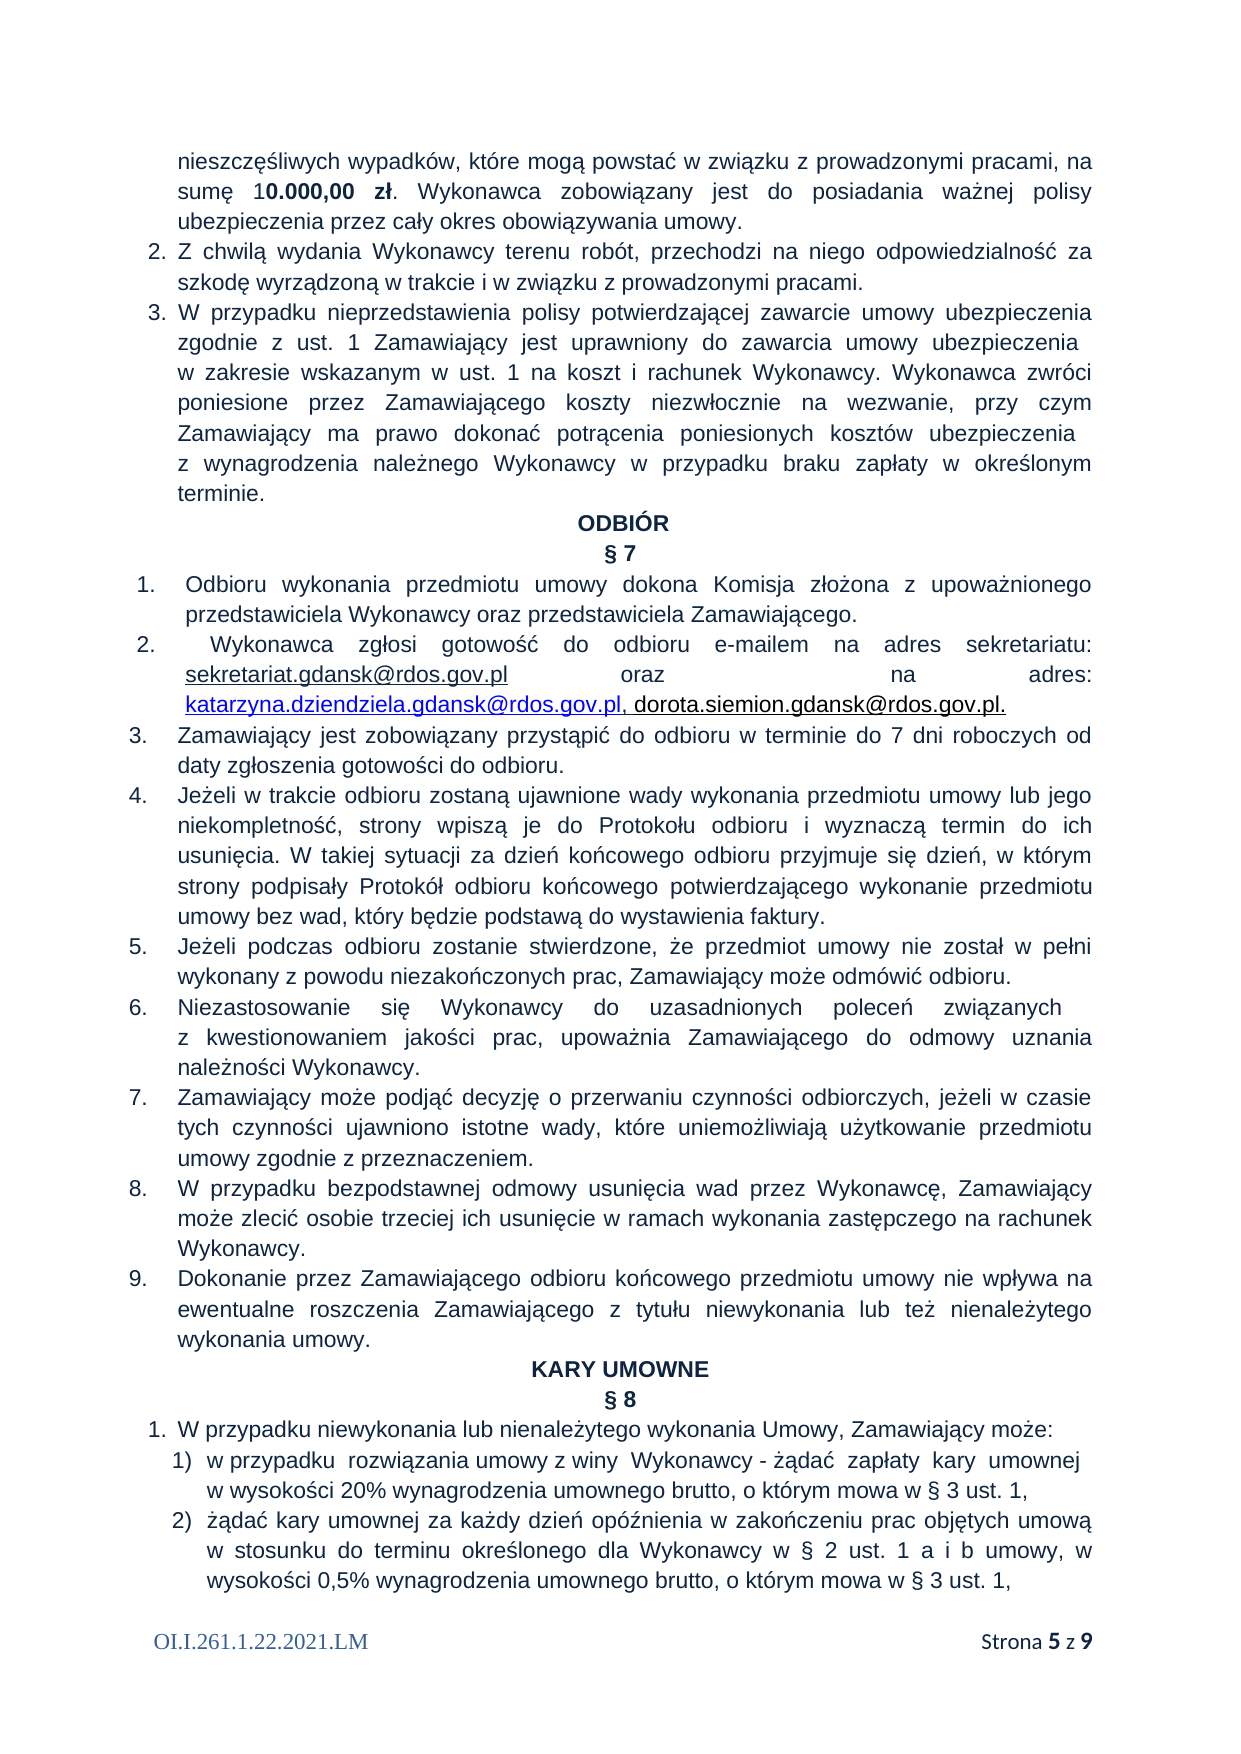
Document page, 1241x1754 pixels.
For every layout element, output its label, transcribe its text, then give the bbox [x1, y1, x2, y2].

text KARY UMOWNE [148, 1356, 1093, 1382]
text § 8 [148, 1386, 1093, 1412]
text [148, 148, 1093, 234]
list Wykonawca zgłosi gotowość do odbioru e-mailem na adres sekretariatu: sekretariat.gdansk@rdos.gov.pl oraz na adres: katarzyna.dziendziela.gdansk@rdos.gov.pl, dorota.siemion.gdansk@rdos.gov.pl. [156, 631, 1093, 718]
list Niezastosowanie się Wykonawcy do uzasadnionych poleceń związanych z kwestionowaniem jakości prac, upoważnia Zamawiającego do odmowy uznania należności Wykonawcy. [148, 993, 1093, 1080]
list Zamawiający jest zobowiązany przystąpić do odbioru w terminie do 7 dni roboczych od daty zgłoszenia gotowości do odbioru. [148, 722, 1093, 778]
list w przypadku rozwiązania umowy z winy Wykonawcy - żądać zapłaty kary umownej [192, 1447, 1093, 1473]
list żądać kary umownej za każdy dzień opóźnienia w zakończeniu prac objętych umową w stosunku do terminu określonego dla Wykonawcy w § 2 ust. 1 a i b umowy, w wysokości 0,5% wynagrodzenia umownego brutto, o którym mowa w § 3 ust. 1, [192, 1507, 1093, 1594]
text 3. W przypadku nieprzedstawienia polisy potwierdzającej zawarcie umowy ubezpieczenia zgodnie z ust. 1 Zamawiający jest uprawniony do zawarcia umowy ubezpieczenia w zakresie wskazanym w ust. 1 na koszt i rachunek Wykonawcy. Wykonawca zwróci poniesione przez Zamawiającego koszty niezwłocznie na wezwanie, przy czym Zamawiający ma prawo dokonać potrącenia poniesionych kosztów ubezpieczenia z wynagrodzenia należnego Wykonawcy w przypadku braku zapłaty w określonym terminie. [148, 299, 1093, 506]
list W przypadku bezpodstawnej odmowy usunięcia wad przez Wykonawcę, Zamawiający może zlecić osobie trzeciej ich usunięcie w ramach wykonania zastępczego na rachunek Wykonawcy. [148, 1175, 1093, 1261]
text § 7 [148, 540, 1093, 567]
text 2. Z chwilą wydania Wykonawcy terenu robót, przechodzi na niego odpowiedzialność za szkodę wyrządzoną w trakcie i w związku z prowadzonymi pracami. [148, 238, 1093, 295]
text ODBIÓR [148, 510, 1093, 536]
list Jeżeli w trakcie odbioru zostaną ujawnione wady wykonania przedmiotu umowy lub jego niekompletność, strony wpiszą je do Protokołu odbioru i wyznaczą termin do ich usunięcia. W takiej sytuacji za dzień końcowego odbioru przyjmuje się dzień, w którym strony podpisały Protokół odbioru końcowego potwierdzającego wykonanie przedmiotu umowy bez wad, który będzie podstawą do wystawienia faktury. [148, 782, 1093, 929]
list Odbioru wykonania przedmiotu umowy dokona Komisja złożona z upoważnionego przedstawiciela Wykonawcy oraz przedstawiciela Zamawiającego. [156, 571, 1093, 627]
list Dokonanie przez Zamawiającego odbioru końcowego przedmiotu umowy nie wpływa na ewentualne roszczenia Zamawiającego z tytułu niewykonania lub też nienależytego wykonania umowy. [148, 1265, 1093, 1352]
list W przypadku niewykonania lub nienależytego wykonania Umowy, Zamawiający może: [148, 1416, 1093, 1443]
list Jeżeli podczas odbioru zostanie stwierdzone, że przedmiot umowy nie został w pełni wykonany z powodu niezakończonych prac, Zamawiający może odmówić odbioru. [148, 933, 1093, 989]
list Zamawiający może podjąć decyzję o przerwaniu czynności odbiorczych, jeżeli w czasie tych czynności ujawniono istotne wady, które uniemożliwiają użytkowanie przedmiotu umowy zgodnie z przeznaczeniem. [148, 1084, 1093, 1171]
list w wysokości 20% wynagrodzenia umownego brutto, o którym mowa w § 3 ust. 1, [207, 1477, 1093, 1503]
